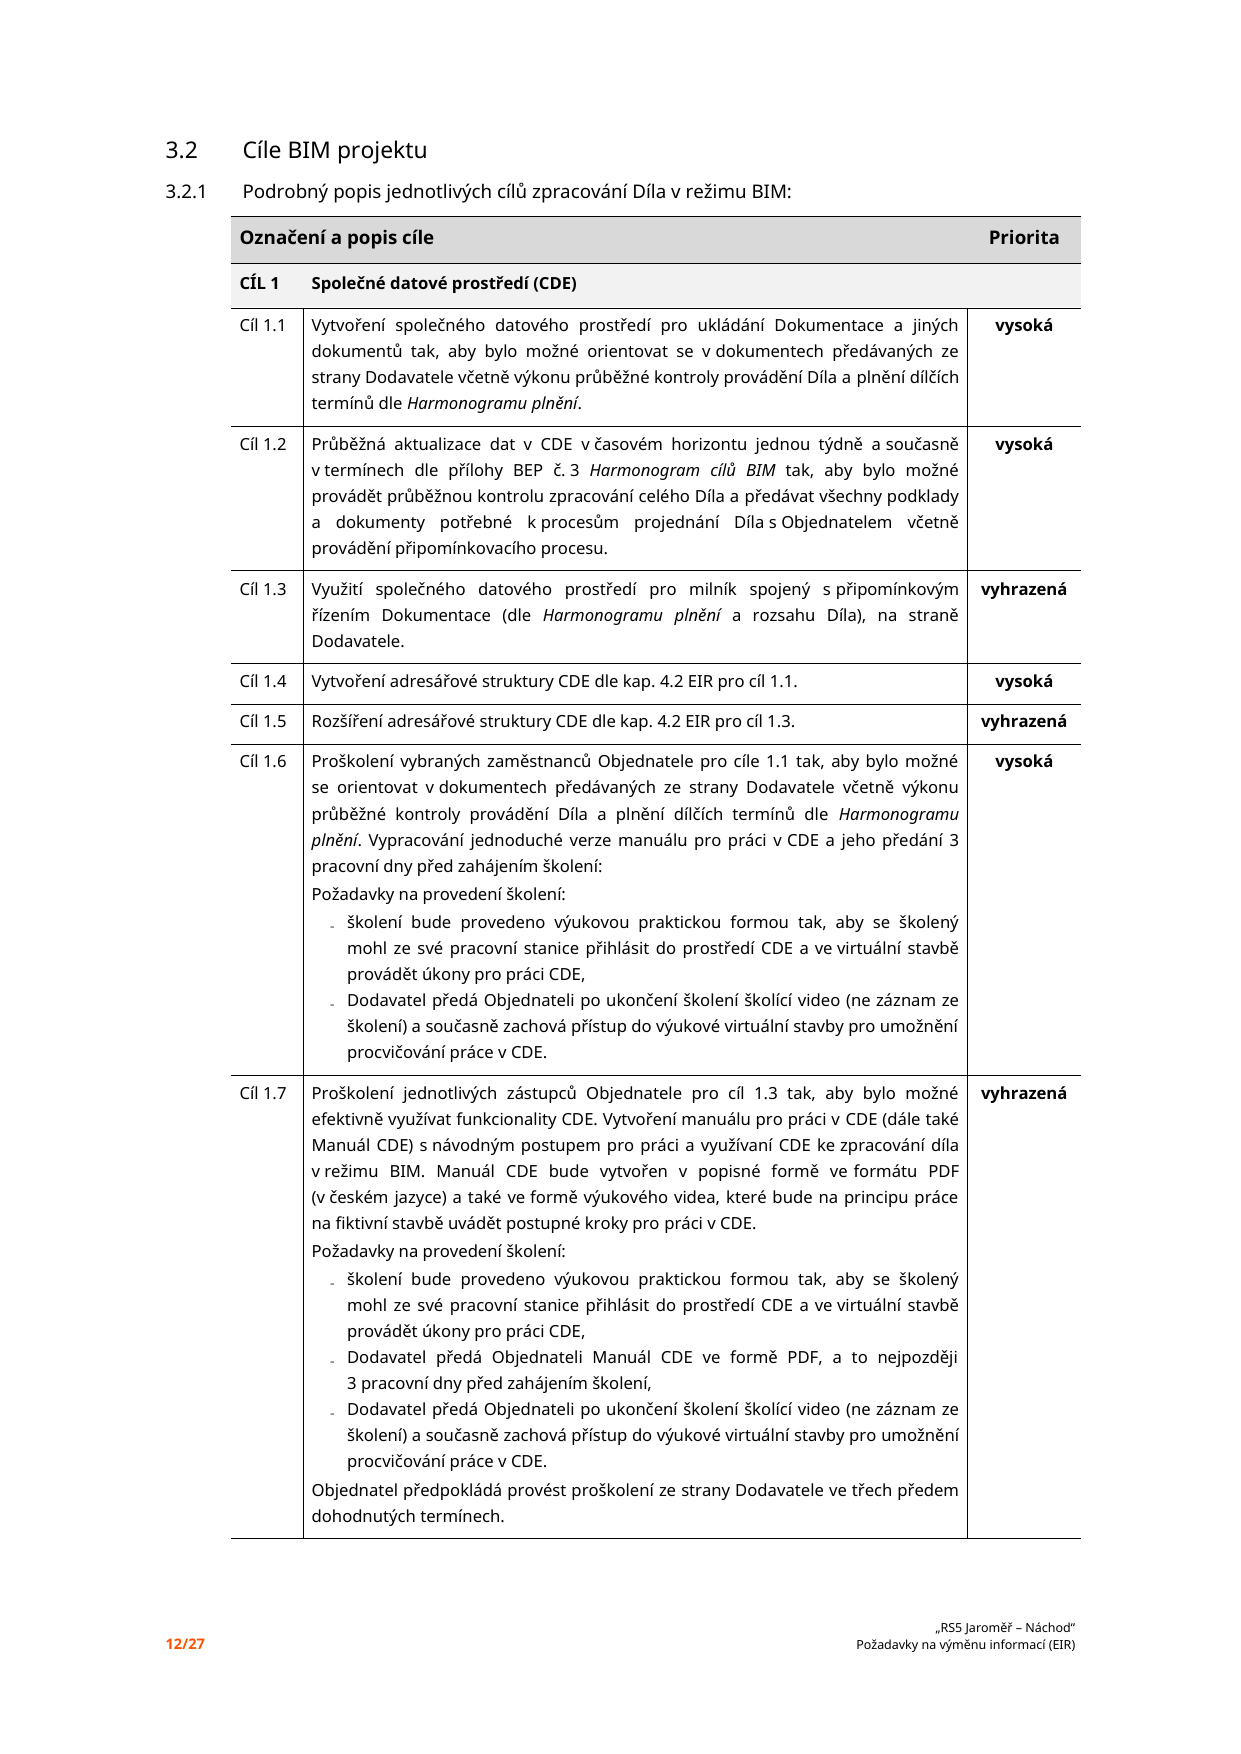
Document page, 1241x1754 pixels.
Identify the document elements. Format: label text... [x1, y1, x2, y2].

table_header Označení a popis cíle [231, 217, 967, 263]
table_cell Cíl 1.6 [231, 745, 303, 1074]
table_header Priorita [967, 217, 1081, 263]
table_cell vyhrazená [968, 1076, 1081, 1538]
table_cell vysoká [968, 427, 1081, 570]
table_cell Cíl 1.7 [231, 1076, 303, 1538]
table_cell Rozšíření adresářové struktury CDE dle kap. 4.2 EIR pro cíl 1.3. [304, 705, 967, 744]
table_cell vysoká [968, 664, 1081, 704]
text Cíle BIM projektu [165, 134, 1075, 166]
table_cell vysoká [968, 309, 1081, 426]
table_cell Proškolení vybraných zaměstnanců Objednatele pro cíle 1.1 tak, aby bylo možné se orientovat v dokumentech předávaných ze strany Dodavatele včetně výkonu průběžné kontroly provádění Díla a plnění dílčích termínů dle Harmonogramu plnění. Vypracování jednoduché verze manuálu pro práci v CDE a jeho předání 3 pracovní dny před zahájením školení: Požadavky na provedení školení: školení bude provedeno výukovou praktickou formou tak, aby se školený mohl ze své pracovní stanice přihlásit do prostředí CDE a ve virtuální stavbě provádět úkony pro práci CDE, Dodavatel předá Objednateli po ukončení školení školící video (ne záznam ze školení) a současně zachová přístup do výukové virtuální stavby pro umožnění procvičování práce v CDE. [304, 745, 967, 1074]
table_cell Společné datové prostředí (CDE) [303, 264, 967, 307]
table_cell Cíl 1.2 [231, 427, 303, 570]
table_cell vysoká [968, 745, 1081, 1074]
table_cell Vytvoření společného datového prostředí pro ukládání Dokumentace a jiných dokumentů tak, aby bylo možné orientovat se v dokumentech předávaných ze strany Dodavatele včetně výkonu průběžné kontroly provádění Díla a plnění dílčích termínů dle Harmonogramu plnění. [304, 309, 967, 426]
table_cell Využití společného datového prostředí pro milník spojený s připomínkovým řízením Dokumentace (dle Harmonogramu plnění a rozsahu Díla), na straně Dodavatele. [304, 571, 967, 663]
table_cell Cíl 1.4 [231, 664, 303, 704]
table_cell vyhrazená [968, 571, 1081, 663]
table_cell vyhrazená [968, 705, 1081, 744]
table_cell Vytvoření adresářové struktury CDE dle kap. 4.2 EIR pro cíl 1.1. [304, 664, 967, 704]
table_cell [967, 264, 1081, 307]
table_cell Průběžná aktualizace dat v CDE v časovém horizontu jednou týdně a současně v termínech dle přílohy BEP č. 3 Harmonogram cílů BIM tak, aby bylo možné provádět průběžnou kontrolu zpracování celého Díla a předávat všechny podklady a dokumenty potřebné k procesům projednání Díla s Objednatelem včetně provádění připomínkovacího procesu. [304, 427, 967, 570]
table_cell Cíl 1.3 [231, 571, 303, 663]
table_cell Cíl 1.5 [231, 705, 303, 744]
table_cell Cíl 1.1 [231, 309, 303, 426]
text Podrobný popis jednotlivých cílů zpracování Díla v režimu BIM: [165, 178, 1075, 203]
table_cell Proškolení jednotlivých zástupců Objednatele pro cíl 1.3 tak, aby bylo možné efektivně využívat funkcionality CDE. Vytvoření manuálu pro práci v CDE (dále také Manuál CDE) s návodným postupem pro práci a využívaní CDE ke zpracování díla v režimu BIM. Manuál CDE bude vytvořen v popisné formě ve formátu PDF (v českém jazyce) a také ve formě výukového videa, které bude na principu práce na fiktivní stavbě uvádět postupné kroky pro práci v CDE. Požadavky na provedení školení: školení bude provedeno výukovou praktickou formou tak, aby se školený mohl ze své pracovní stanice přihlásit do prostředí CDE a ve virtuální stavbě provádět úkony pro práci CDE, Dodavatel předá Objednateli Manuál CDE ve formě PDF, a to nejpozději 3 pracovní dny před zahájením školení, Dodavatel předá Objednateli po ukončení školení školící video (ne záznam ze školení) a současně zachová přístup do výukové virtuální stavby pro umožnění procvičování práce v CDE. Objednatel předpokládá provést proškolení ze strany Dodavatele ve třech předem dohodnutých termínech. [304, 1076, 967, 1538]
table_cell CÍL 1 [231, 264, 303, 307]
